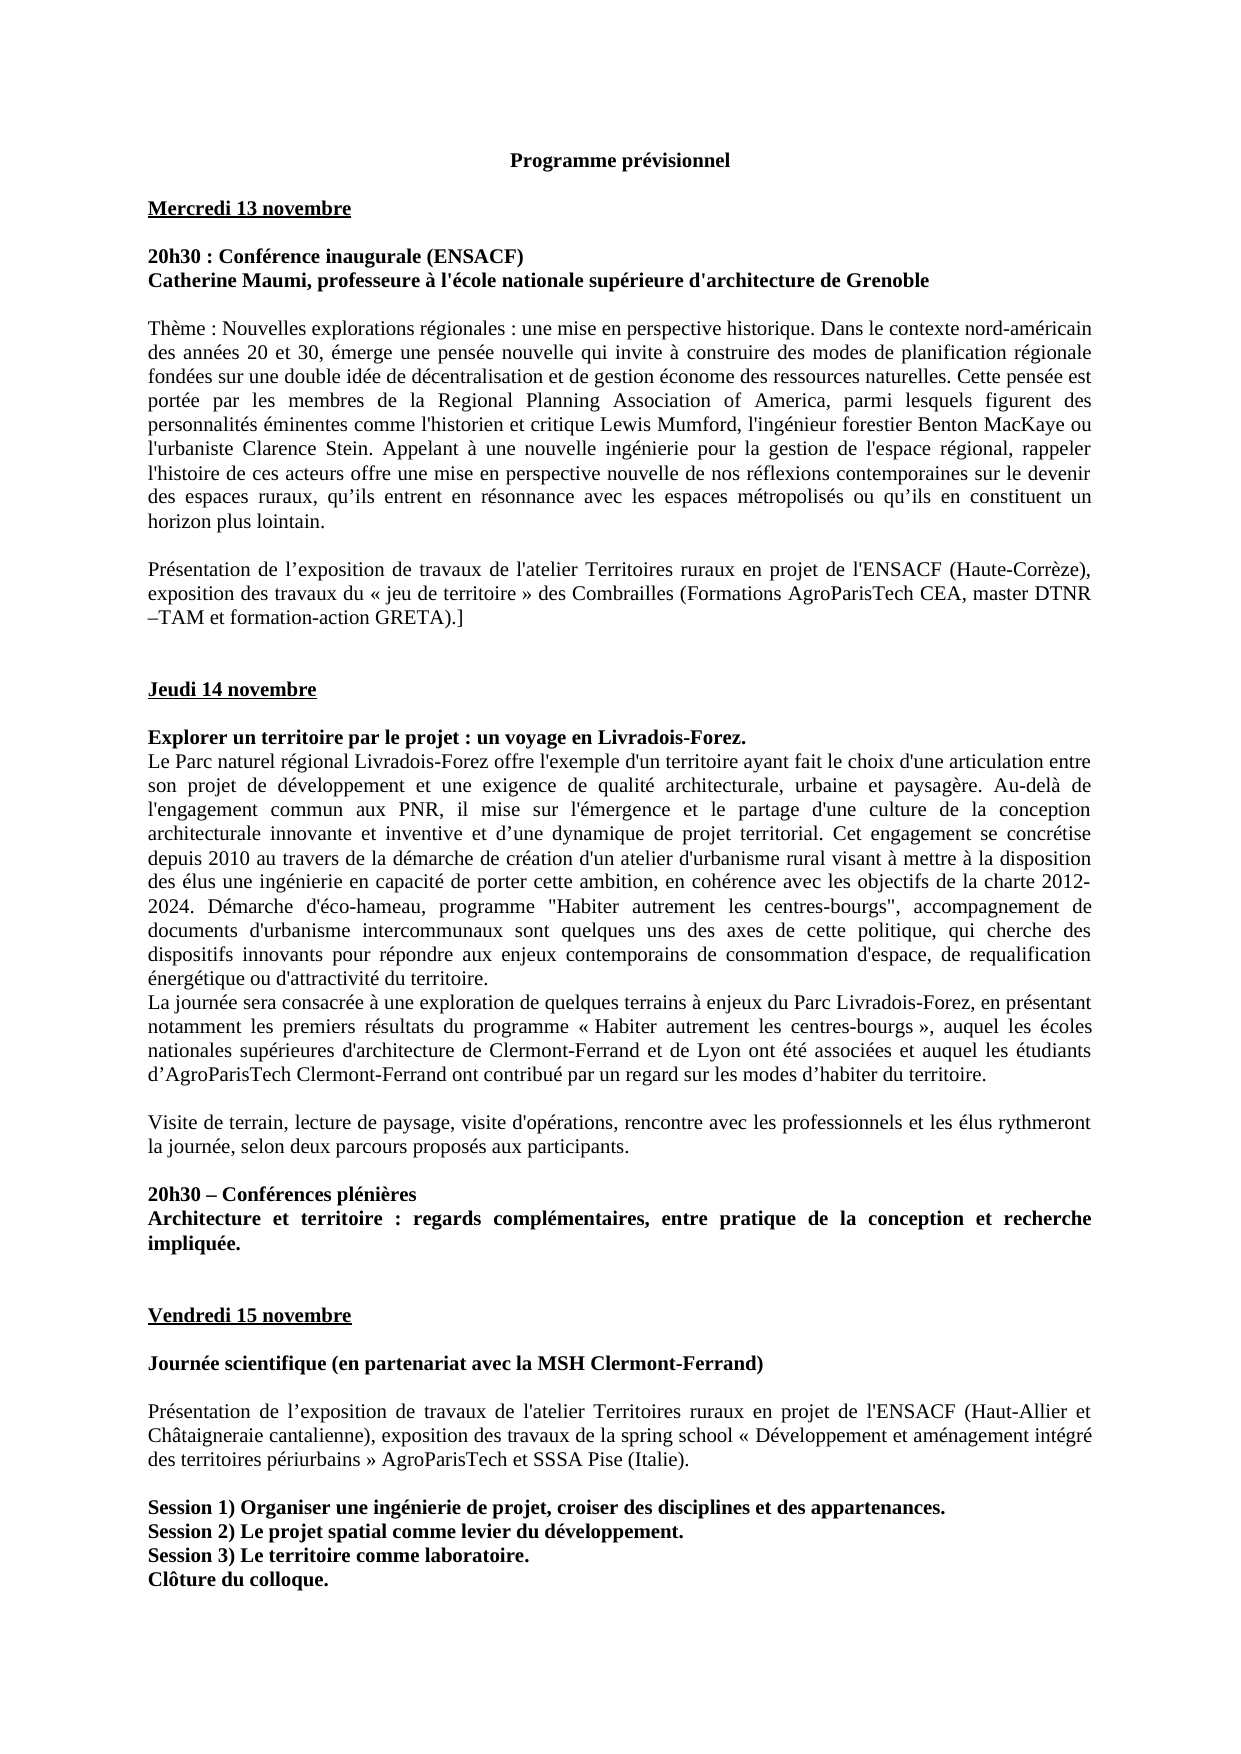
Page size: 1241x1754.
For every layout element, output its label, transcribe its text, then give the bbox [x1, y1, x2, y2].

text Vendredi 1 novembre [148, 1303, 1093, 1327]
text Thème : Nouvelles explorations régionales : une mise en perspective historique. Dans le contexte nord-américain des années 20 et 30, émerge une pensée nouvelle qui invite à construire des modes de planification régionale fondées sur une double idée de décentralisation et de gestion économe des ressources naturelles. Cette pensée est portée par les membres de la Regional Planning Association of America, parmi lesquels figurent des personnalités éminentes comme l'historien et critique Lewis Mumford, l'ingénieur forestier Benton MacKaye ou l'urbaniste Clarence Stein. Appelant à une nouvelle ingénierie pour la gestion de l'espace régional, rappeler l'histoire de ces acteurs offre une mise en perspective nouvelle de nos réflexions contemporaines sur le devenir des espaces ruraux, qu’ils entrent en résonnance avec les espaces métropolisés ou qu’ils en constituent un horizon plus lointain. [148, 316, 1093, 533]
text Architecture et territoire : regards complémentaires, entre pratique de la conception et recherche impliquée. [148, 1206, 1093, 1254]
text 20h30 : Conférence inaugurale (ENSACF) [148, 244, 1093, 268]
text Visite de terrain, lecture de paysage, visite d'opérations, rencontre avec les professionnels et les élus rythmeront la journée, selon deux parcours proposés aux participants. [148, 1110, 1093, 1158]
text Présentation de l’exposition de travaux de l'atelier Territoires ruraux en projet de l'ENSACF (Haut-Allier et Châtaigneraie cantalienne). [148, 1399, 1093, 1471]
text Session 1) Organiser une ingénierie de projet, croiser des disciplines et des appartenances. [148, 1495, 1093, 1519]
text La journée sera consacrée à une exploration de quelques terrains à enjeux du Parc Livradois-Forez, en présentant notamment les premiers résultats du programme Habiter autrement les centres-bourgs, auquel les écoles nationales supérieures d'architecture de Clermont-Ferrand et de Lyon ont été associéespar un regard sur les modes d’habiter du territoire. [148, 990, 1093, 1086]
text Présentation de l’exposition de travaux de l'atelier Territoires ruraux en projet de l'ENSACF (Haute-Corrèze).] [148, 557, 1093, 629]
text Mercredi 13 novembre [148, 196, 1093, 220]
text Explorer un territoire par le projet : un voyage en Livradois-Forez. [148, 725, 1093, 749]
text 20h30 – Conférences plénières [148, 1182, 1093, 1206]
text Session 2) Le projet spatial comme levier du développement. [148, 1519, 1093, 1543]
text Jeudi 1 novembre [148, 677, 1093, 701]
text Catherine Maumi, professeure à l'école nationale supérieure d'architecture de Grenoble [148, 268, 1093, 292]
text Programme prévisionnel [148, 148, 1093, 172]
text Le Parc naturel régional Livradois-Forez offre l'exemple d'un territoire ayant fait le choix d'une articulation entre son projet de développement et une exigence de qualité architecturale, urbaine et paysagère. Au-delà de l'engagement commun aux PNR, il mise sur l'émergence et le partage d'une culture de la conception architecturale innovante et inventive. Cet engagement se concrétise depuis 2010 au travers de la démarche de création d'un atelier d'urbanisme visant à mettre à la disposition des élus une ingénierie en capacité de porter cette ambition, en cohérence avec les objectifs de la charte 2012-2024. Démarche d'écohameau, programme "Habiter autrement les centres-bourgs", accompagnement de documents d'urbanisme intercommunaux sont quelques uns des axes de cette politique, qui cherche des dispositifs innovants pour répondre aux enjeux contemporains de consommation d'espace, de requalification énergétique ou d'attractivité. [148, 749, 1093, 990]
text Journée scientifique (en partenariat avec la MSH Clermont-Ferrand) [148, 1351, 1093, 1375]
text Session 3) Le territoire comme laboratoire. [148, 1543, 1093, 1567]
text Clôture du colloque. [148, 1567, 1093, 1591]
